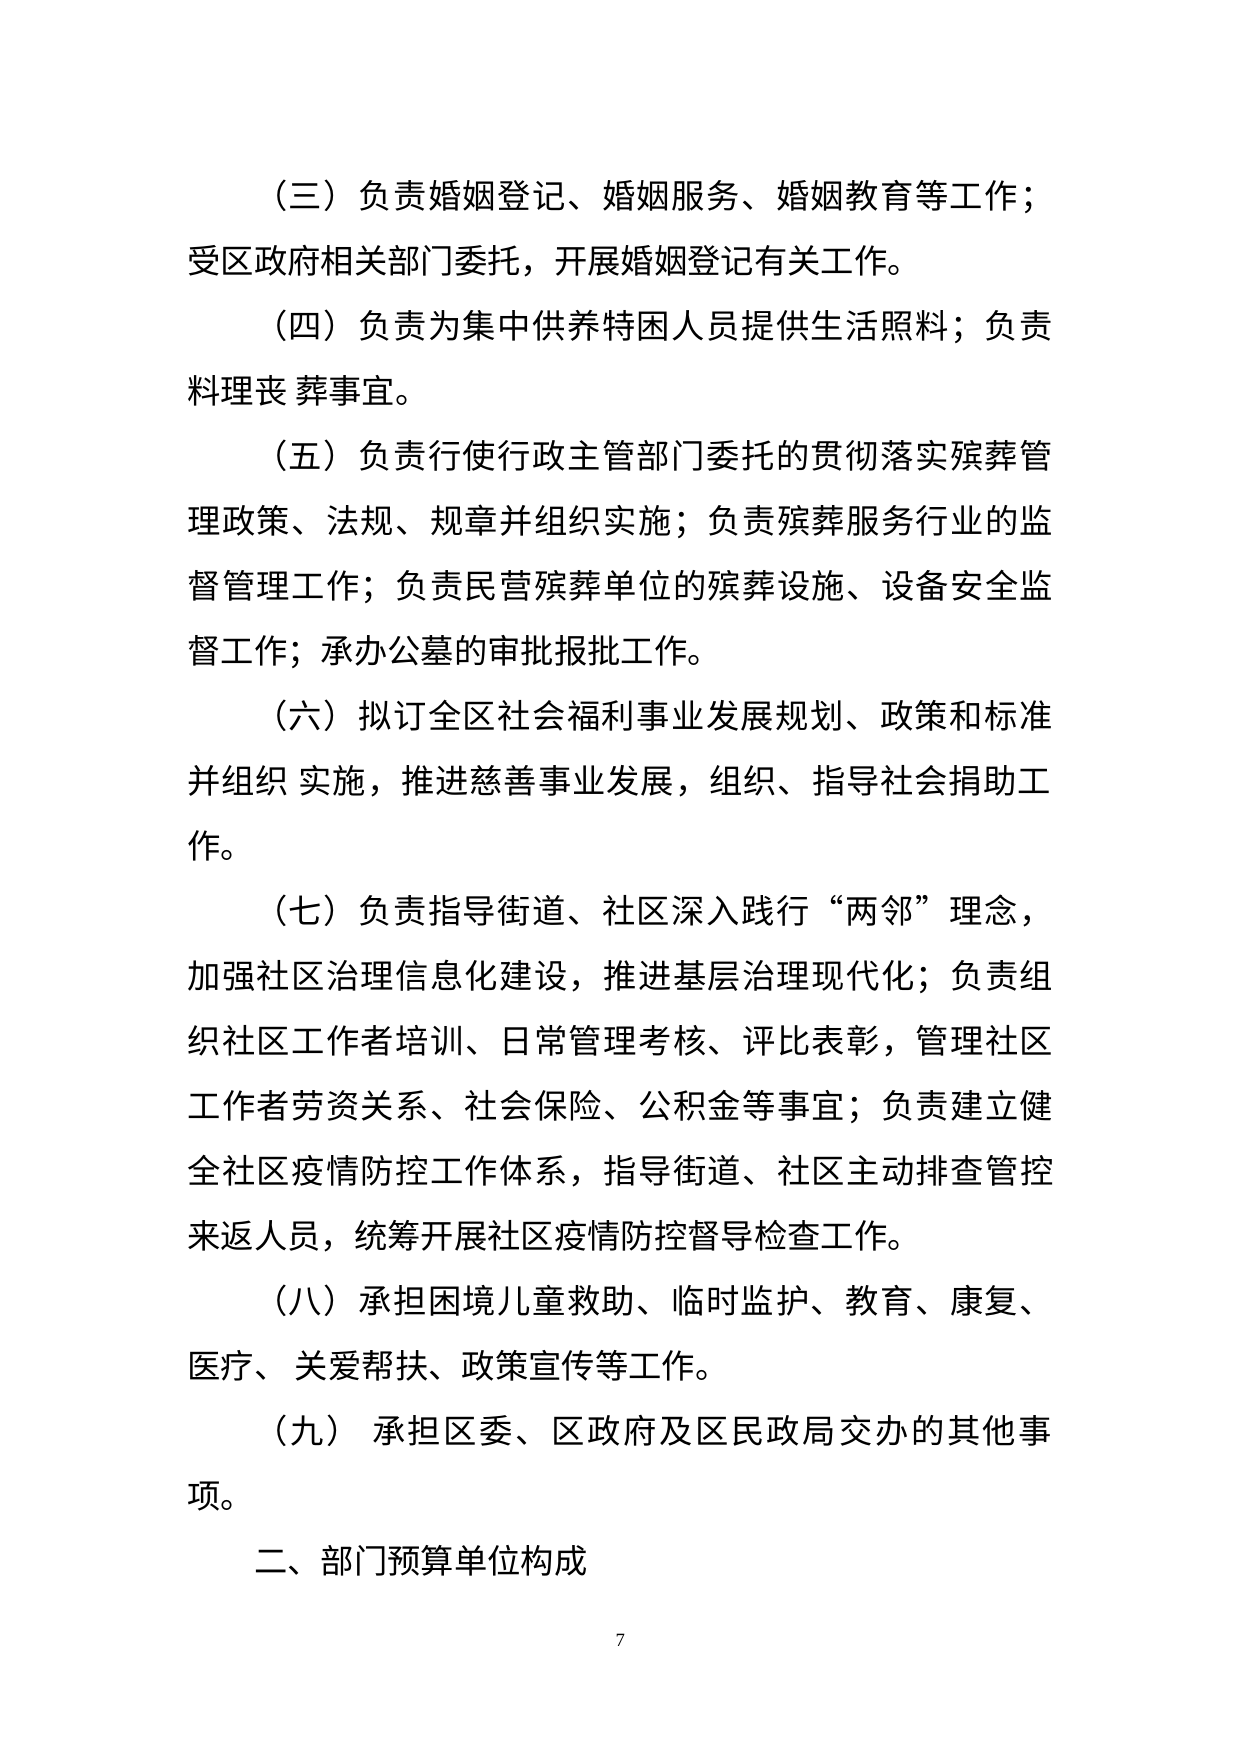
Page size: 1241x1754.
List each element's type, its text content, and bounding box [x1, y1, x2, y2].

text 二、部门预算单位构成 [187, 1527, 1053, 1592]
text （八）承担困境儿童救助、临时监护、教育、康复、医疗、 关爱帮扶、政策宣传等工作。 [187, 1267, 1053, 1397]
text （六）拟订全区社会福利事业发展规划、政策和标准并组织 实施，推进慈善事业发展，组织、指导社会捐助工作。 [187, 682, 1053, 877]
text （七）负责指导街道、社区深入践行“两邻”理念，加强社区治理信息化建设，推进基层治理现代化；负责组织社区工作者培训、日常管理考核、评比表彰，管理社区工作者劳资关系、社会保险、公积金等事宜；负责建立健全社区疫情防控工作体系，指导街道、社区主动排查管控来返人员，统筹开展社区疫情防控督导检查工作。 [187, 877, 1053, 1267]
text （三）负责婚姻登记、婚姻服务、婚姻教育等工作；受区政府相关部门委托，开展婚姻登记有关工作。 [187, 162, 1053, 292]
text （五）负责行使行政主管部门委托的贯彻落实殡葬管理政策、法规、规章并组织实施；负责殡葬服务行业的监督管理工作；负责民营殡葬单位的殡葬设施、设备安全监督工作；承办公墓的审批报批工作。 [187, 422, 1053, 682]
text （九） 承担区委、区政府及区民政局交办的其他事项。 [187, 1397, 1053, 1527]
text （四）负责为集中供养特困人员提供生活照料；负责料理丧 葬事宜。 [187, 292, 1053, 422]
